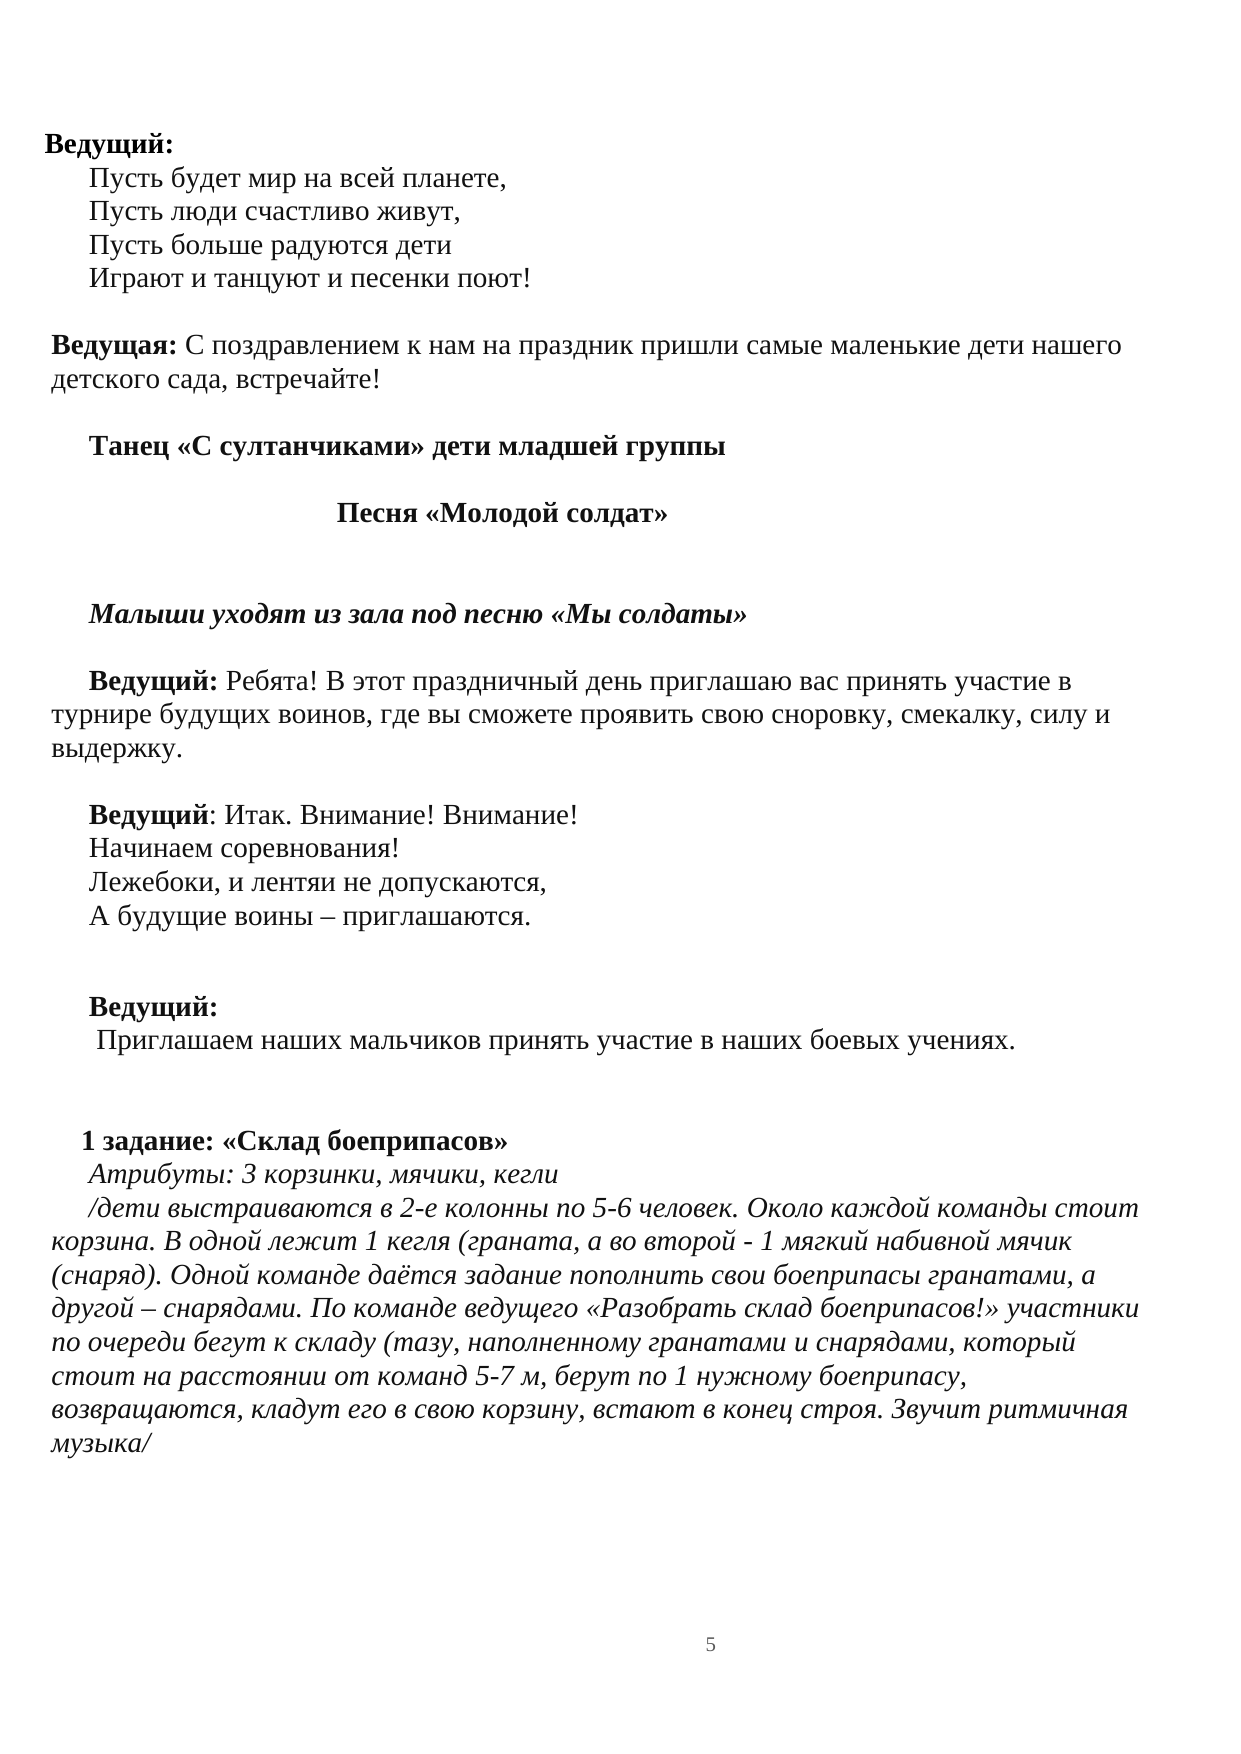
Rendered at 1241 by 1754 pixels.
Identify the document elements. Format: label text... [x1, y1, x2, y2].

text Танец «С султанчиками» дети младшей группы [51, 428, 1152, 462]
text Ведущий: Ребята! В этот праздничный день приглашаю вас принять участие в турнире будущих воинов, где вы сможете проявить свою сноровку, смекалку, силу и выдержку. [51, 663, 1152, 763]
text /дети выстраиваются в 2-е колонны по 5-6 человек. Около каждой команды стоит корзина. В одной лежит 1 кегля (граната, а во второй - 1 мягкий набивной мячик (снаряд). Одной команде даётся задание пополнить свои боеприпасы гранатами, а другой – снарядами. По команде ведущего «Разобрать склад боеприпасов!» участники по очереди бегут к складу (тазу, наполненному гранатами и снарядами, который стоит на расстоянии от команд 5-7 м, берут по 1 нужному боеприпасу, возвращаются, кладут его в свою корзину, встают в конец строя. Звучит ритмичная музыка/ [51, 1190, 1152, 1458]
text Играют и танцуют и песенки поют! [51, 260, 1152, 294]
text Атрибуты: 3 корзинки, мячики, кегли [51, 1156, 1152, 1190]
text Пусть люди счастливо живут, [51, 193, 1152, 227]
text Пусть будет мир на всей планете, [51, 160, 1152, 193]
text Лежебоки, и лентяи не допускаются, [51, 864, 1152, 898]
text Малыши уходят из зала под песню «Мы солдаты» [51, 596, 1152, 629]
text Ведущий: [44, 126, 1152, 160]
text Ведущий: Итак. Внимание! Внимание! [51, 797, 1152, 831]
text Песня «Молодой солдат» [51, 495, 1152, 529]
text Приглашаем наших мальчиков принять участие в наших боевых учениях. [51, 1022, 1152, 1056]
text Ведущий: [51, 989, 1152, 1022]
text Ведущая: С поздравлением к нам на праздник пришли самые маленькие дети нашего детского сада, встречайте! [51, 327, 1152, 394]
text Начинаем соревнования! [51, 831, 1152, 864]
text Пусть больше радуются дети [51, 227, 1152, 260]
text А будущие воины – приглашаются. [51, 898, 1152, 931]
text 1 задание: «Склад боеприпасов» [44, 1123, 1152, 1156]
